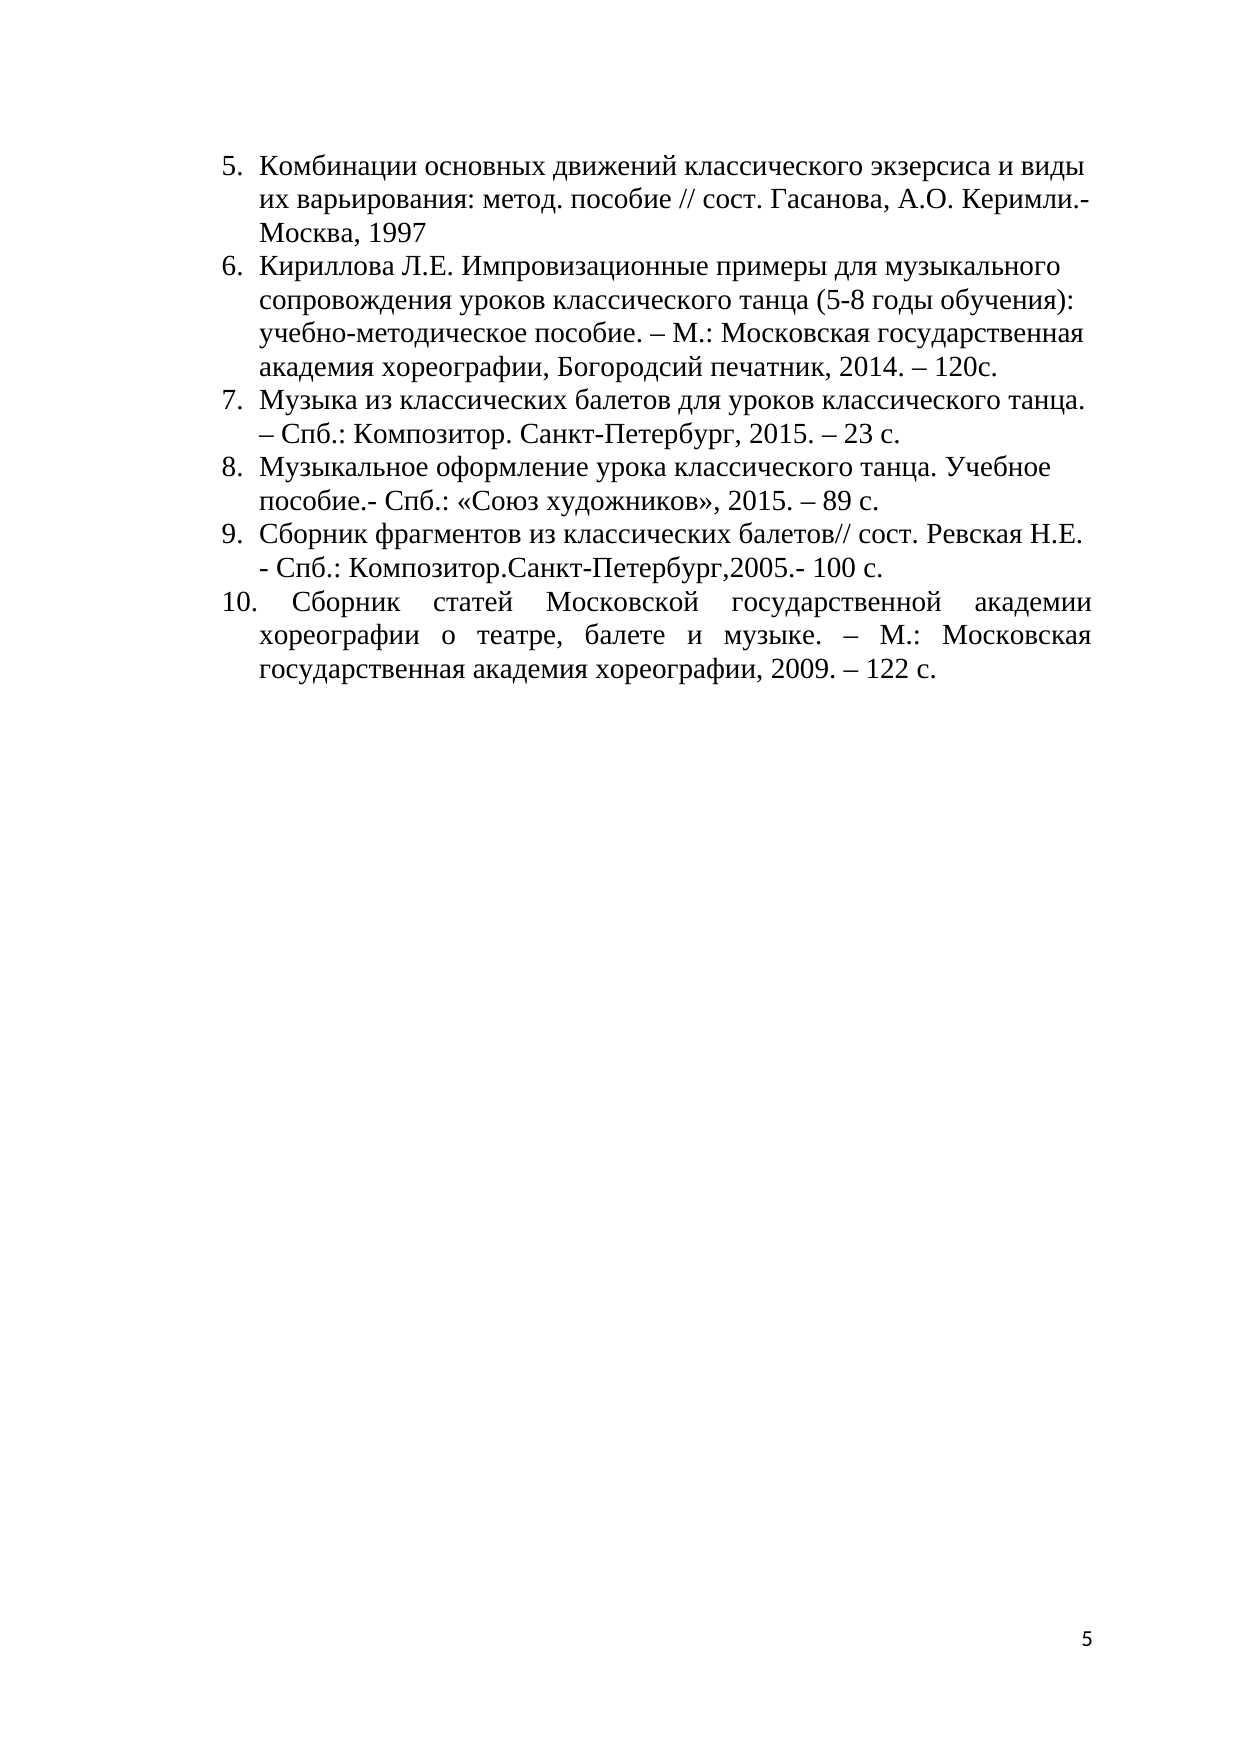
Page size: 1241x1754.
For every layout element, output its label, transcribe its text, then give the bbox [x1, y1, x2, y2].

list Комбинации основных движений классического экзерсиса и виды их варьирования: метод. пособие // сост. Гасанова, А.О. Керимли.- Москва, 1997 [221, 148, 1092, 248]
list Музыкальное оформление урока классического танца. Учебное пособие.- Спб.: «Союз художников», 2015. – 89 с. [221, 449, 1092, 517]
list Музыка из классических балетов для уроков классического танца. – Спб.: Композитор. Санкт-Петербург, 2015. – 23 с. [221, 382, 1092, 449]
list Кириллова Л.Е. Импровизационные примеры для музыкального сопровождения уроков классического танца (5-8 годы обучения): учебно-методическое пособие. – М.: Московская государственная академия хореографии, Богородсий печатник, 2014. – 120с. [221, 248, 1092, 382]
list Сборник фрагментов из классических балетов// сост. Ревская Н.Е. - Спб.: Композитор.Санкт-Петербург,2005.- 100 с. [221, 517, 1092, 584]
list Сборник статей Московской государственной академии хореографии о театре, балете и музыке. – М.: Московская государственная академия хореографии, 2009. – 122 с. [221, 584, 1092, 684]
